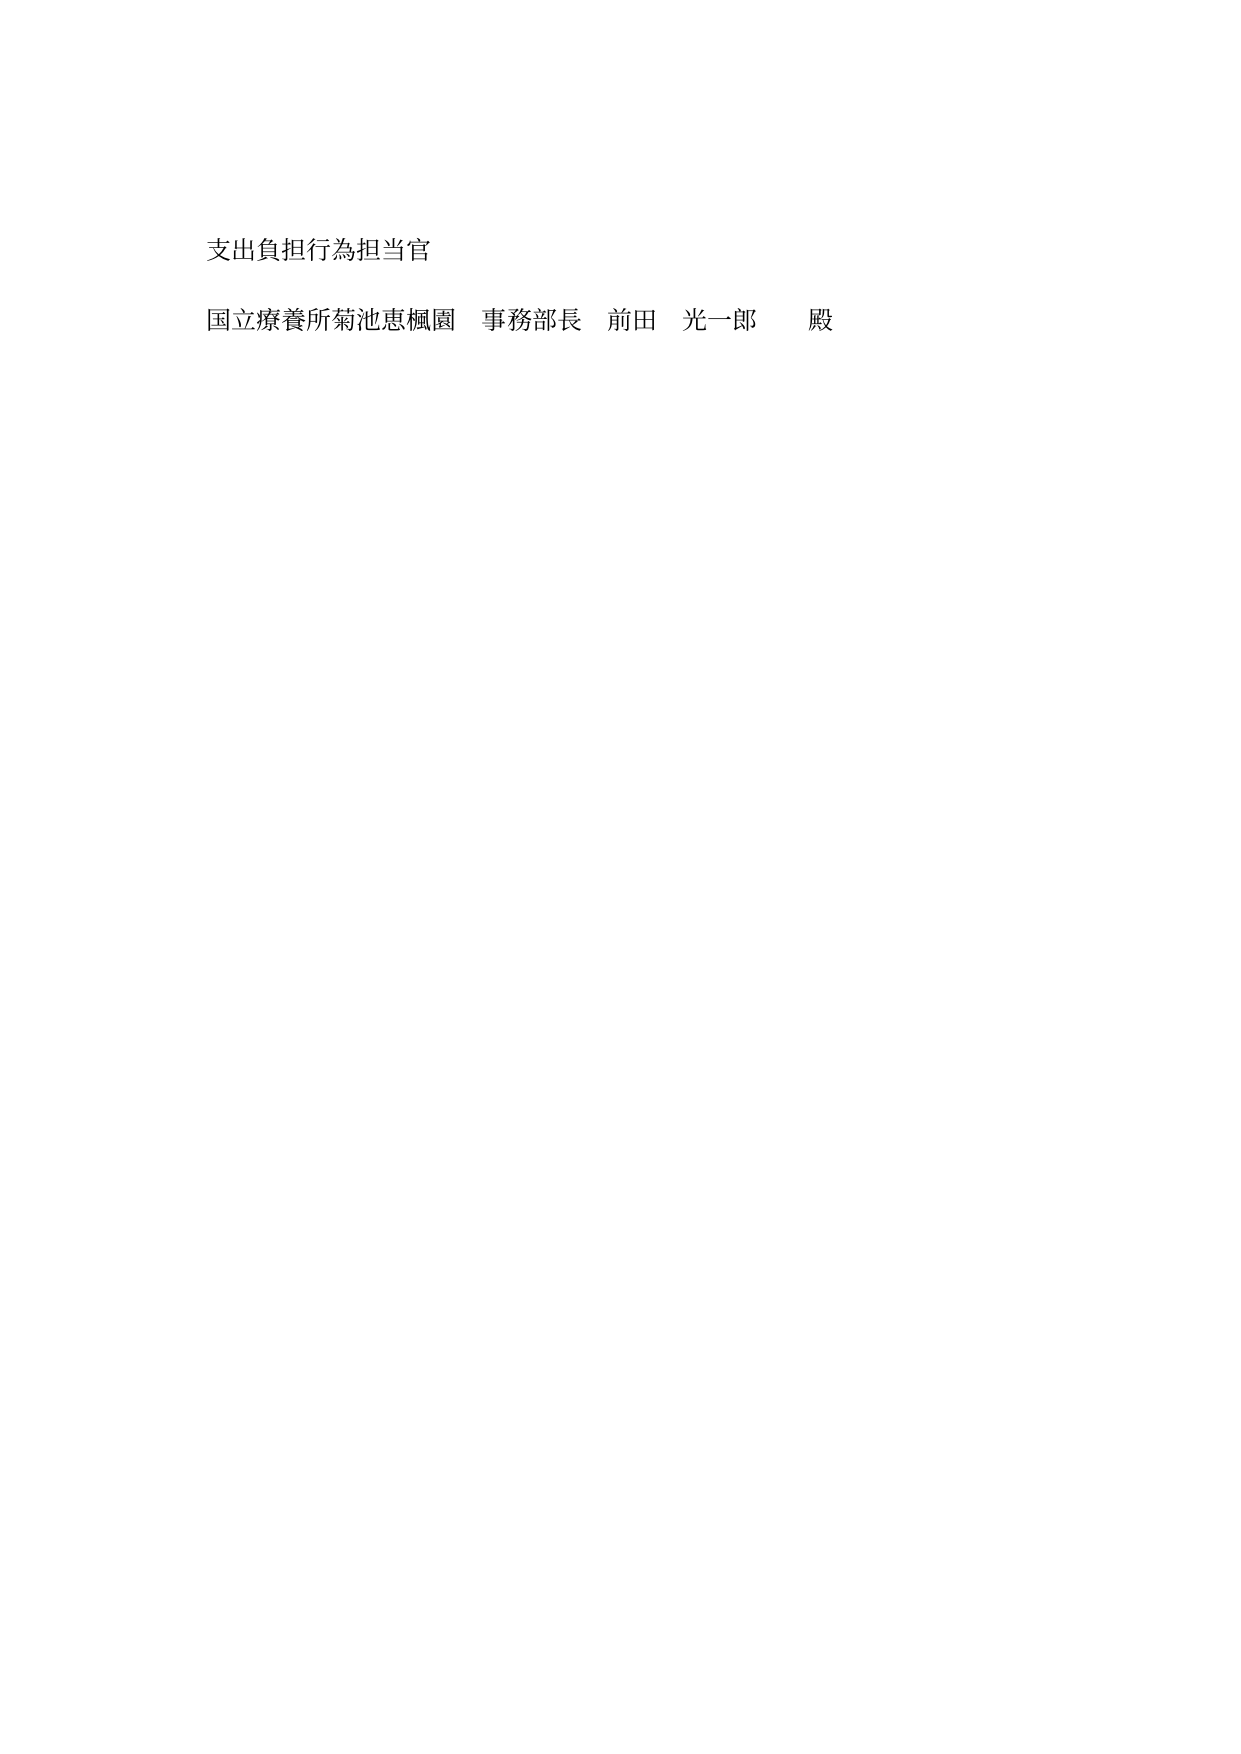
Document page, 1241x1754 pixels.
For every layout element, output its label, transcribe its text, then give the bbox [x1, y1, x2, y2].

text 支出負担行為担当官 [181, 214, 1109, 284]
text 国立療養所菊池恵楓園 事務部長 前田 光一郎 殿 [203, 284, 1109, 353]
